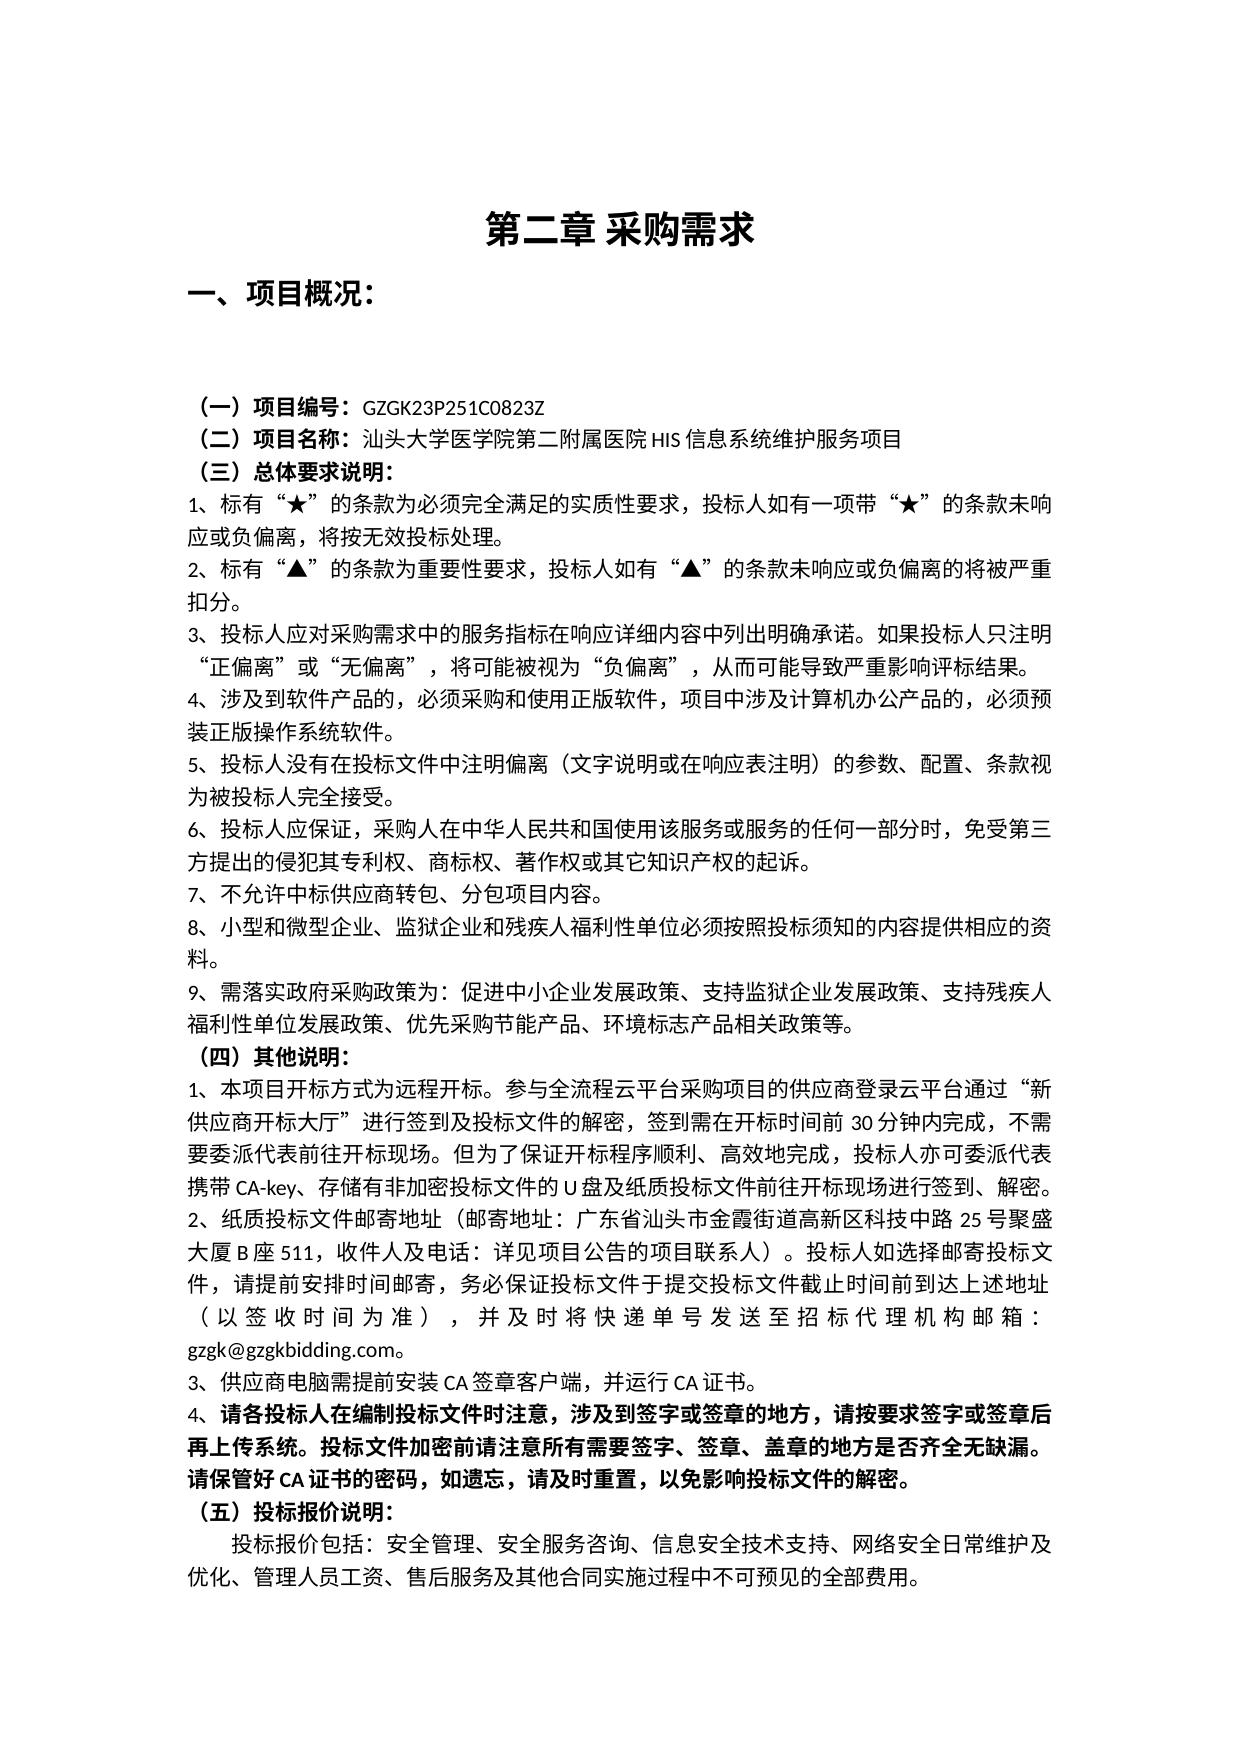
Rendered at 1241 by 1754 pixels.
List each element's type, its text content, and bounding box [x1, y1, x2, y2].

text 第二章 采购需求 [187, 194, 1053, 259]
text 4、涉及到软件产品的，必须采购和使用正版软件，项目中涉及计算机办公产品的，必须预装正版操作系统软件。 [187, 682, 1053, 747]
text 1、本项目开标方式为远程开标。参与全流程云平台采购项目的供应商登录云平台通过“新供应商开标大厅”进行签到及投标文件的解密，签到需在开标时间前30分钟内完成，不需要委派代表前往开标现场。但为了保证开标程序顺利、高效地完成，投标人亦可委派代表携带CA-key、存储有非加密投标文件的U盘及纸质投标文件前往开标现场进行签到、解密。 [187, 1072, 1053, 1202]
text 一、项目概况： [187, 259, 1053, 324]
text 投标报价包括：安全管理、安全服务咨询、信息安全技术支持、网络安全日常维护及优化、管理人员工资、售后服务及其他合同实施过程中不可预见的全部费用。 [187, 1527, 1053, 1592]
text 7、不允许中标供应商转包、分包项目内容。 [187, 877, 1053, 909]
text 3、供应商电脑需提前安装CA签章客户端，并运行CA证书。 [187, 1364, 1053, 1397]
text 6、投标人应保证，采购人在中华人民共和国使用该服务或服务的任何一部分时，免受第三方提出的侵犯其专利权、商标权、著作权或其它知识产权的起诉。 [187, 812, 1053, 877]
text （二）项目名称：汕头大学医学院第二附属医院HIS信息系统维护服务项目 [187, 422, 1053, 454]
text （五）投标报价说明： [187, 1494, 1053, 1527]
text 2、纸质投标文件邮寄地址（邮寄地址：广东省汕头市金霞街道高新区科技中路25号聚盛大厦B座511，收件人及电话：详见项目公告的项目联系人）。投标人如选择邮寄投标文件，请提前安排时间邮寄，务必保证投标文件于提交投标文件截止时间前到达上述地址（以签收时间为准），并及时将快递单号发送至招标代理机构邮箱：gzgk@gzgkbidding.com。 [187, 1202, 1053, 1364]
text （一）项目编号：GZGK23P251C0823Z [187, 389, 1053, 422]
text 1、标有“★”的条款为必须完全满足的实质性要求，投标人如有一项带“★”的条款未响应或负偏离，将按无效投标处理。 [187, 487, 1053, 552]
text 3、投标人应对采购需求中的服务指标在响应详细内容中列出明确承诺。如果投标人只注明“正偏离”或“无偏离”，将可能被视为“负偏离”，从而可能导致严重影响评标结果。 [187, 617, 1053, 682]
text 8、小型和微型企业、监狱企业和残疾人福利性单位必须按照投标须知的内容提供相应的资料。 [187, 909, 1053, 974]
text （四）其他说明： [187, 1039, 1053, 1072]
text 2、标有“▲”的条款为重要性要求，投标人如有“▲”的条款未响应或负偏离的将被严重扣分。 [187, 552, 1053, 617]
text 9、需落实政府采购政策为：促进中小企业发展政策、支持监狱企业发展政策、支持残疾人福利性单位发展政策、优先采购节能产品、环境标志产品相关政策等。 [187, 974, 1053, 1039]
text 4、请各投标人在编制投标文件时注意，涉及到签字或签章的地方，请按要求签字或签章后再上传系统。投标文件加密前请注意所有需要签字、签章、盖章的地方是否齐全无缺漏。请保管好CA证书的密码，如遗忘，请及时重置，以免影响投标文件的解密。 [187, 1397, 1053, 1494]
text 5、投标人没有在投标文件中注明偏离（文字说明或在响应表注明）的参数、配置、条款视为被投标人完全接受。 [187, 747, 1053, 812]
text （三）总体要求说明： [187, 454, 1053, 487]
